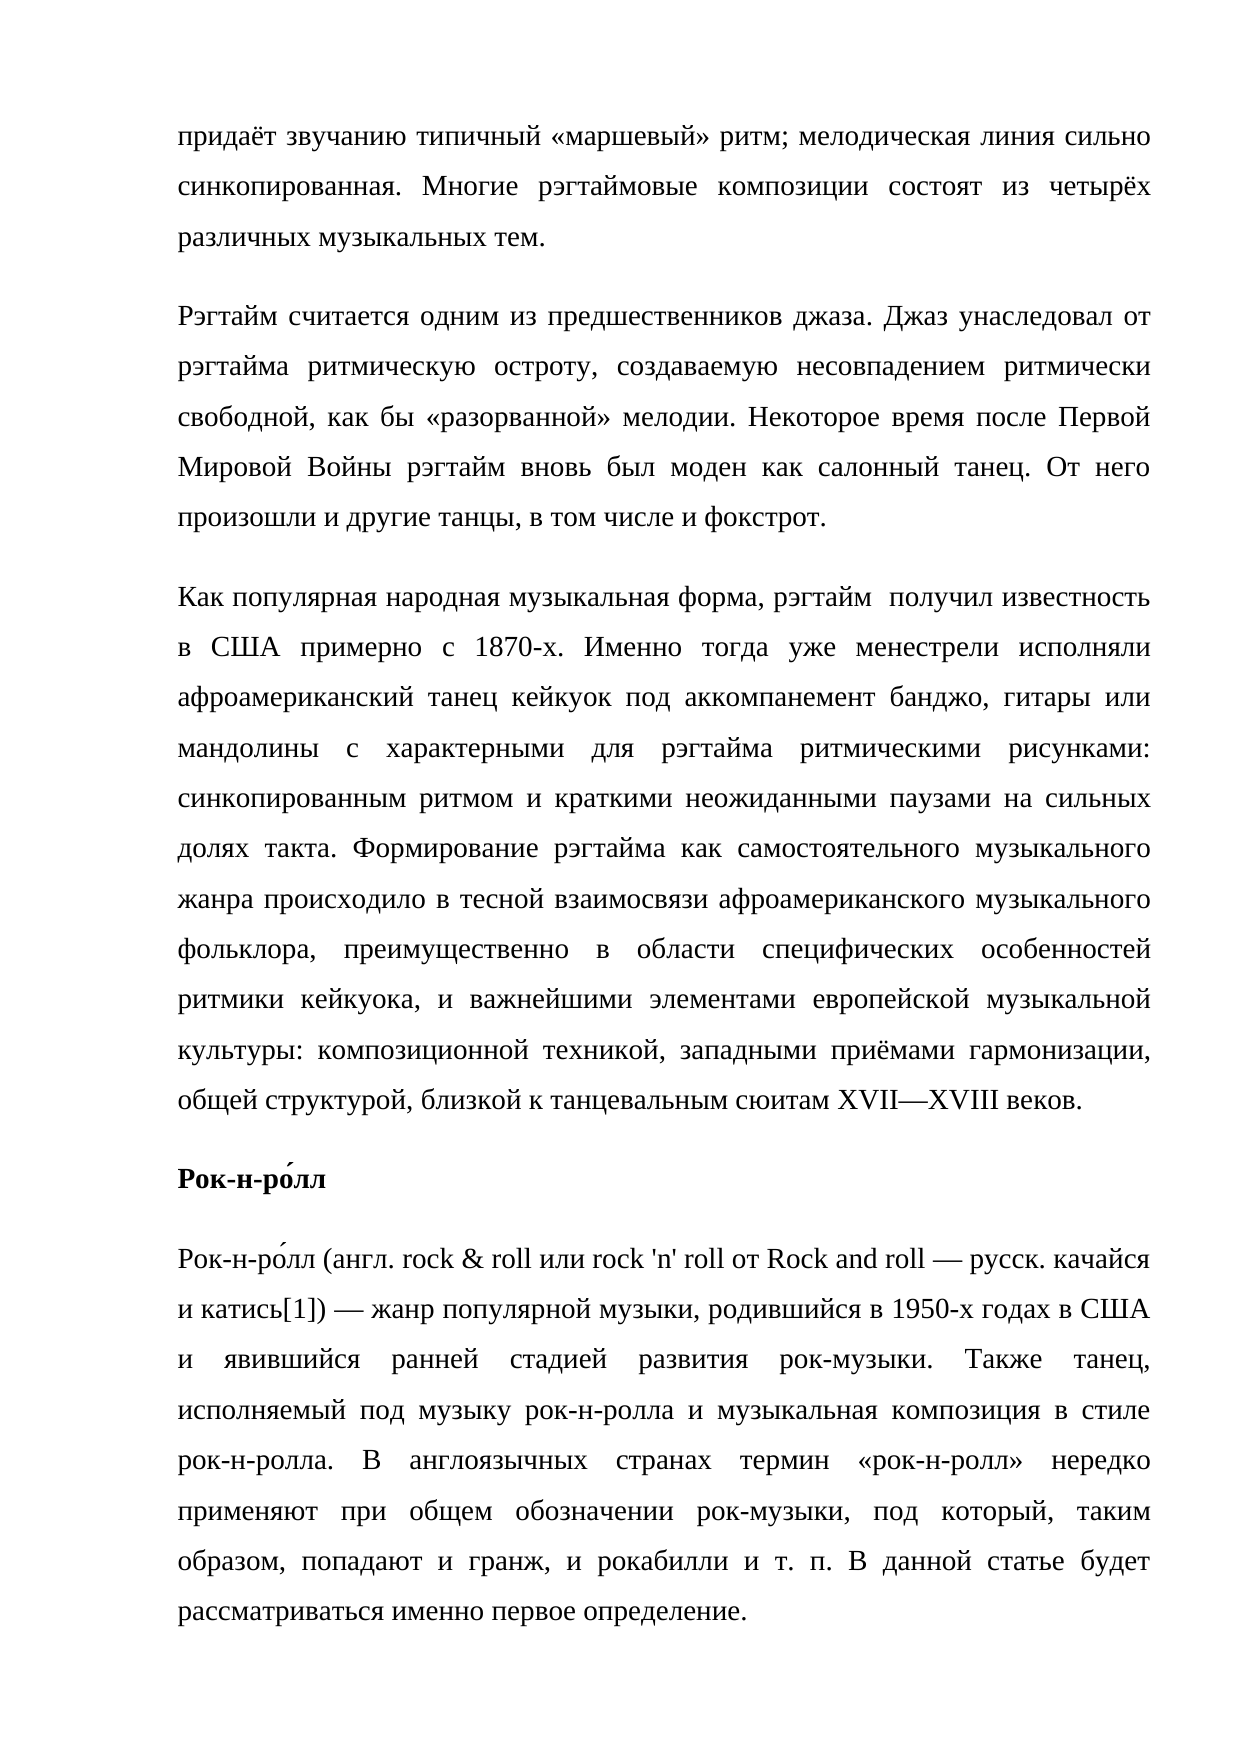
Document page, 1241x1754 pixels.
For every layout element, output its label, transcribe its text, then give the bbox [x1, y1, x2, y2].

text Как популярная народная музыкальная форма, рэгтайм получил известность в США примерно с 1870-х. Именно тогда уже менестрели исполняли афроамериканский танец кейкуок под аккомпанемент банджо, гитары или мандолины с характерными для рэгтайма ритмическими рисунками: синкопированным ритмом и краткими неожиданными паузами на сильных долях такта. Формирование рэгтайма как самостоятельного музыкального жанра происходило в тесной взаимосвязи афроамериканского музыкального фольклора, преимущественно в области специфических особенностей ритмики кейкуока, и важнейшими элементами европейской музыкальной культуры: композиционной техникой, западными приёмами гармонизации, общей структурой, близкой к танцевальным сюитам XVII—XVIII веков. [177, 579, 1152, 1116]
text Рэгтайм считается одним из предшественников джаза. Джаз унаследовал от рэгтайма ритмическую остроту, создаваемую несовпадением ритмически свободной, как бы «разорванной» мелодии. Некоторое время после Первой Мировой Войны рэгтайм вновь был моден как салонный танец. От него произошли и другие танцы, в том числе и фокстрот. [177, 298, 1152, 533]
text Рок-н-ро́лл (англ. rock & roll или rock 'n' roll от Rock and roll — русск. качайся и катись[1]) — жанр популярной музыки, родившийся в 1950-х годах в США и явившийся ранней стадией развития рок-музыки. Также танец, исполняемый под музыку рок-н-ролла и музыкальная композиция в стиле рок-н-ролла. В англоязычных странах термин «рок-н-ролл» нередко применяют при общем обозначении рок-музыки, под который, таким образом, попадают и гранж, и рокабилли и т. п. В данной статье будет рассматриваться именно первое определение. [177, 1241, 1152, 1627]
text Рок-н-ро́лл [177, 1162, 1152, 1195]
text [177, 118, 1152, 252]
